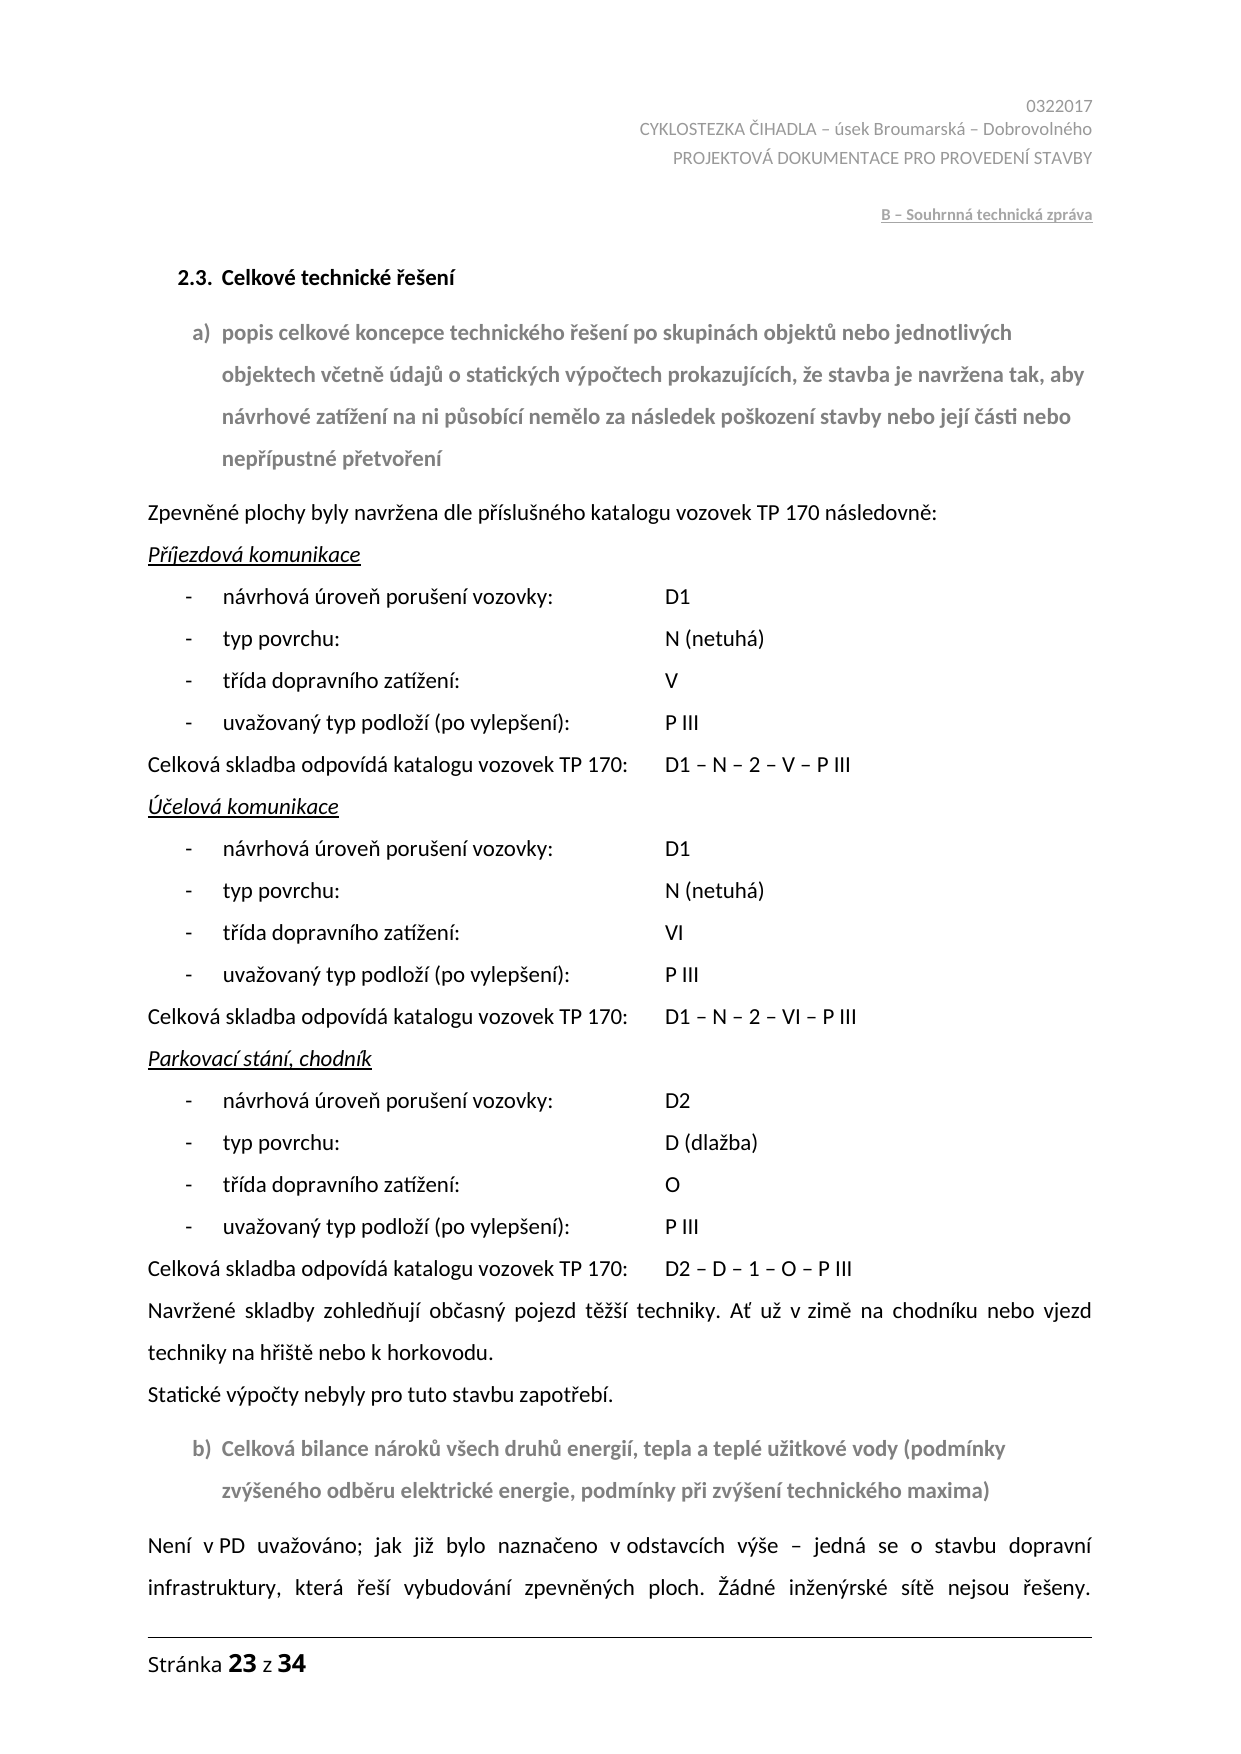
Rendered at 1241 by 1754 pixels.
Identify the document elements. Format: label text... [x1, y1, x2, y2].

subtitle popis celkové koncepce technického řešení po skupinách objektů nebo jednotlivých objektech včetně údajů o statických výpočtech prokazujících, že stavba je navržena tak, aby návrhové zatížení na ni působící nemělo za následek poškození stavby nebo její části nebo nepřípustné přetvoření [192, 318, 1092, 472]
text Celková skladba odpovídá katalogu vozovek TP 170: D2 – D – 1 – O – P III [148, 1254, 1092, 1282]
subtitle Celkové technické řešení [177, 263, 1092, 292]
text Příjezdová komunikace [148, 540, 1092, 568]
list uvažovaný typ podloží (po vylepšení): P III [185, 960, 1092, 988]
list třída dopravního zatížení: O [185, 1170, 1092, 1198]
text Účelová komunikace [148, 792, 1092, 820]
text Zpevněné plochy byly navržena dle příslušného katalogu vozovek TP 170 následovně: [148, 498, 1092, 526]
list návrhová úroveň porušení vozovky: D1 [185, 582, 1092, 610]
text Statické výpočty nebyly pro tuto stavbu zapotřebí. [148, 1380, 1092, 1408]
list uvažovaný typ podloží (po vylepšení): P III [185, 708, 1092, 736]
list třída dopravního zatížení: VI [185, 918, 1092, 946]
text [148, 1531, 1092, 1601]
text Parkovací stání, chodník [148, 1044, 1092, 1072]
list návrhová úroveň porušení vozovky: D2 [185, 1086, 1092, 1114]
list uvažovaný typ podloží (po vylepšení): P III [185, 1212, 1092, 1240]
list návrhová úroveň porušení vozovky: D1 [185, 834, 1092, 862]
subtitle Celková bilance nároků všech druhů energií, tepla a teplé užitkové vody (podmínky zvýšeného odběru elektrické energie, podmínky při zvýšení technického maxima) [192, 1434, 1092, 1504]
text Navržené skladby zohledňují občasný pojezd těžší techniky. Ať už v zimě na chodníku nebo vjezd techniky na hřiště nebo k horkovodu. [148, 1296, 1092, 1366]
list třída dopravního zatížení: V [185, 666, 1092, 694]
list typ povrchu: D (dlažba) [185, 1128, 1092, 1156]
list typ povrchu: N (netuhá) [185, 876, 1092, 904]
text Celková skladba odpovídá katalogu vozovek TP 170: D1 – N – 2 – VI – P III [148, 1002, 1092, 1030]
text Celková skladba odpovídá katalogu vozovek TP 170: D1 – N – 2 – V – P III [148, 750, 1092, 778]
list typ povrchu: N (netuhá) [185, 624, 1092, 652]
